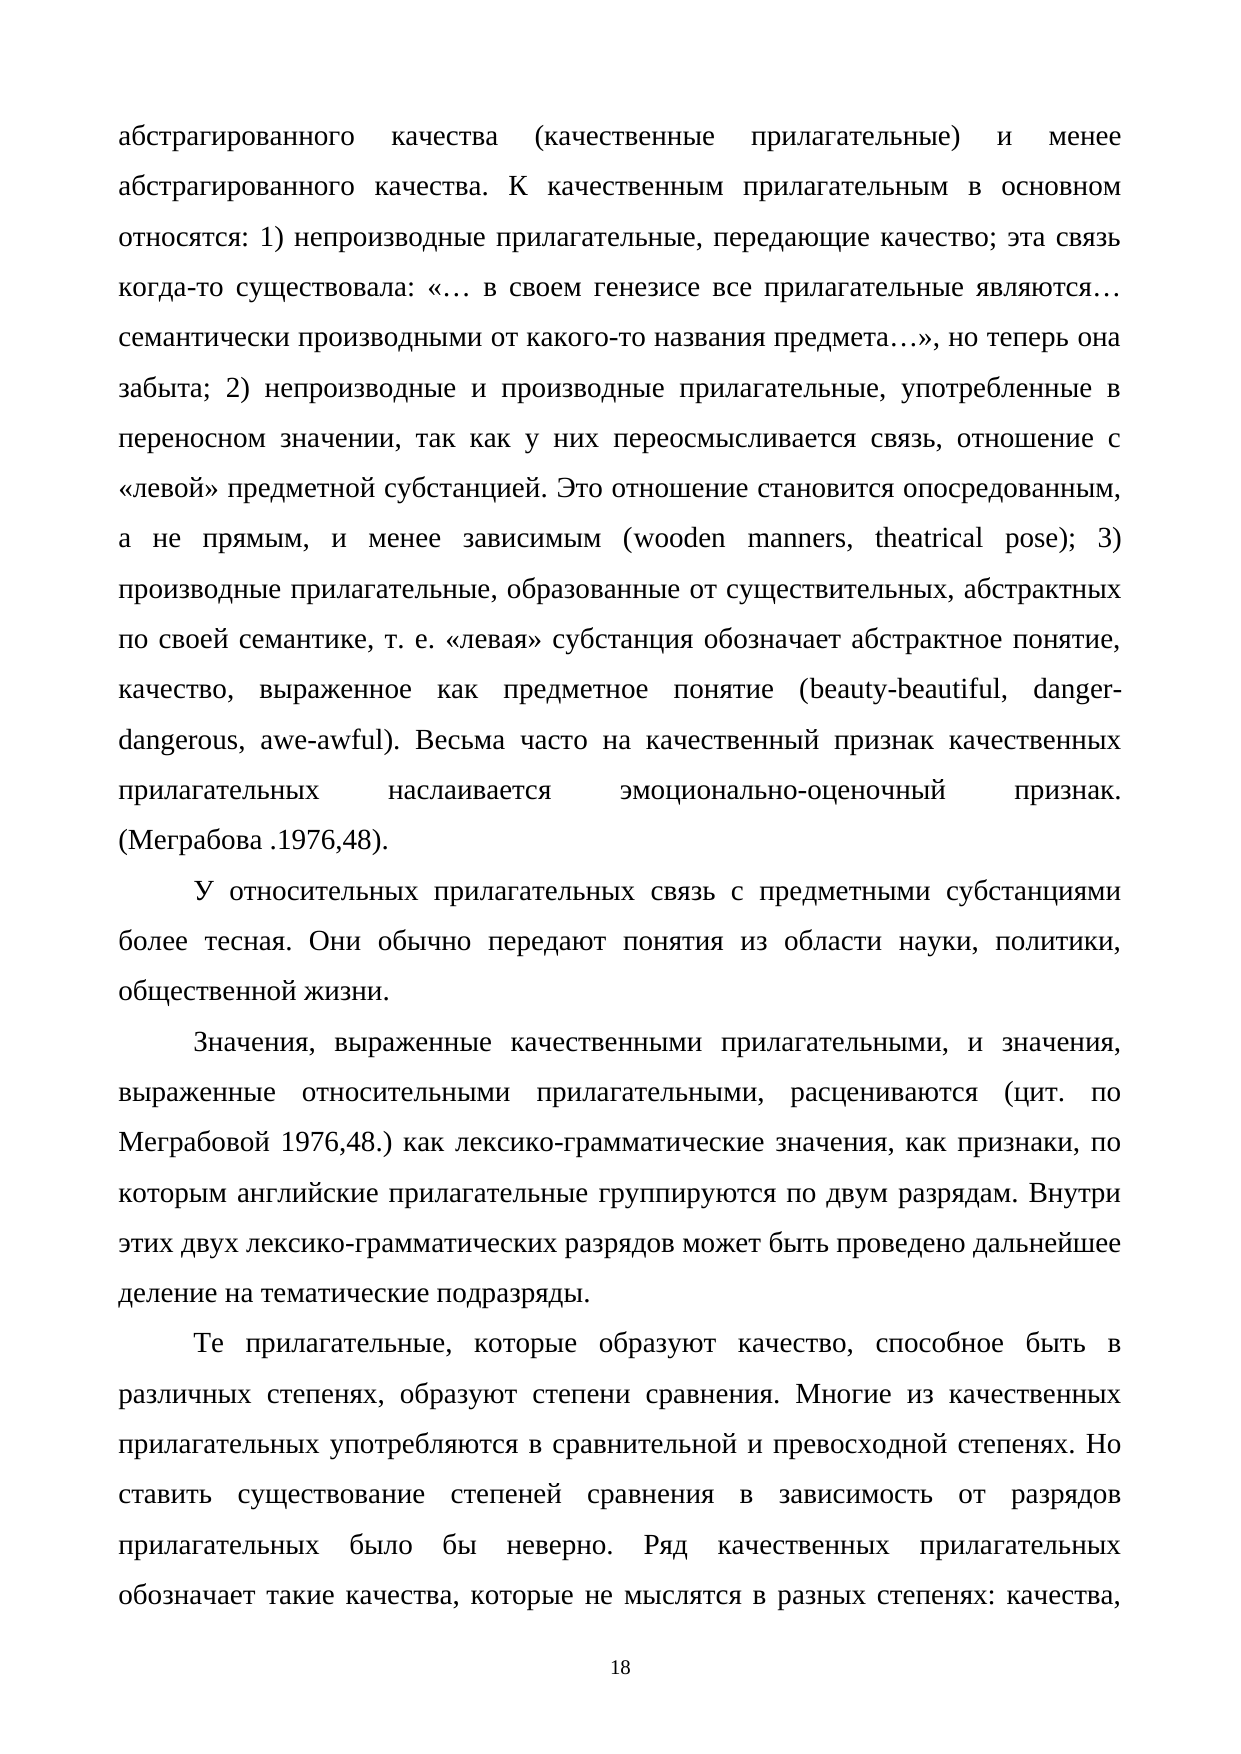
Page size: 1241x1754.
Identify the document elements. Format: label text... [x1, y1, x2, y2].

text У относительных прилагательных связь с предметными субстанциями более тесная. Они обычно передают понятия из области науки, политики, общественной жизни. [118, 873, 1122, 1007]
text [118, 1326, 1122, 1611]
text Значения, выраженные качественными прилагательными, и значения, выраженные относительными прилагательными, расцениваются (цит. по Меграбовой 1976,48.) как лексико-грамматические значения, как признаки, по которым английские прилагательные группируются по двум разрядам. Внутри этих двух лексико-грамматических разрядов может быть проведено дальнейшее деление на тематические подразряды. [118, 1024, 1122, 1309]
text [118, 118, 1122, 856]
